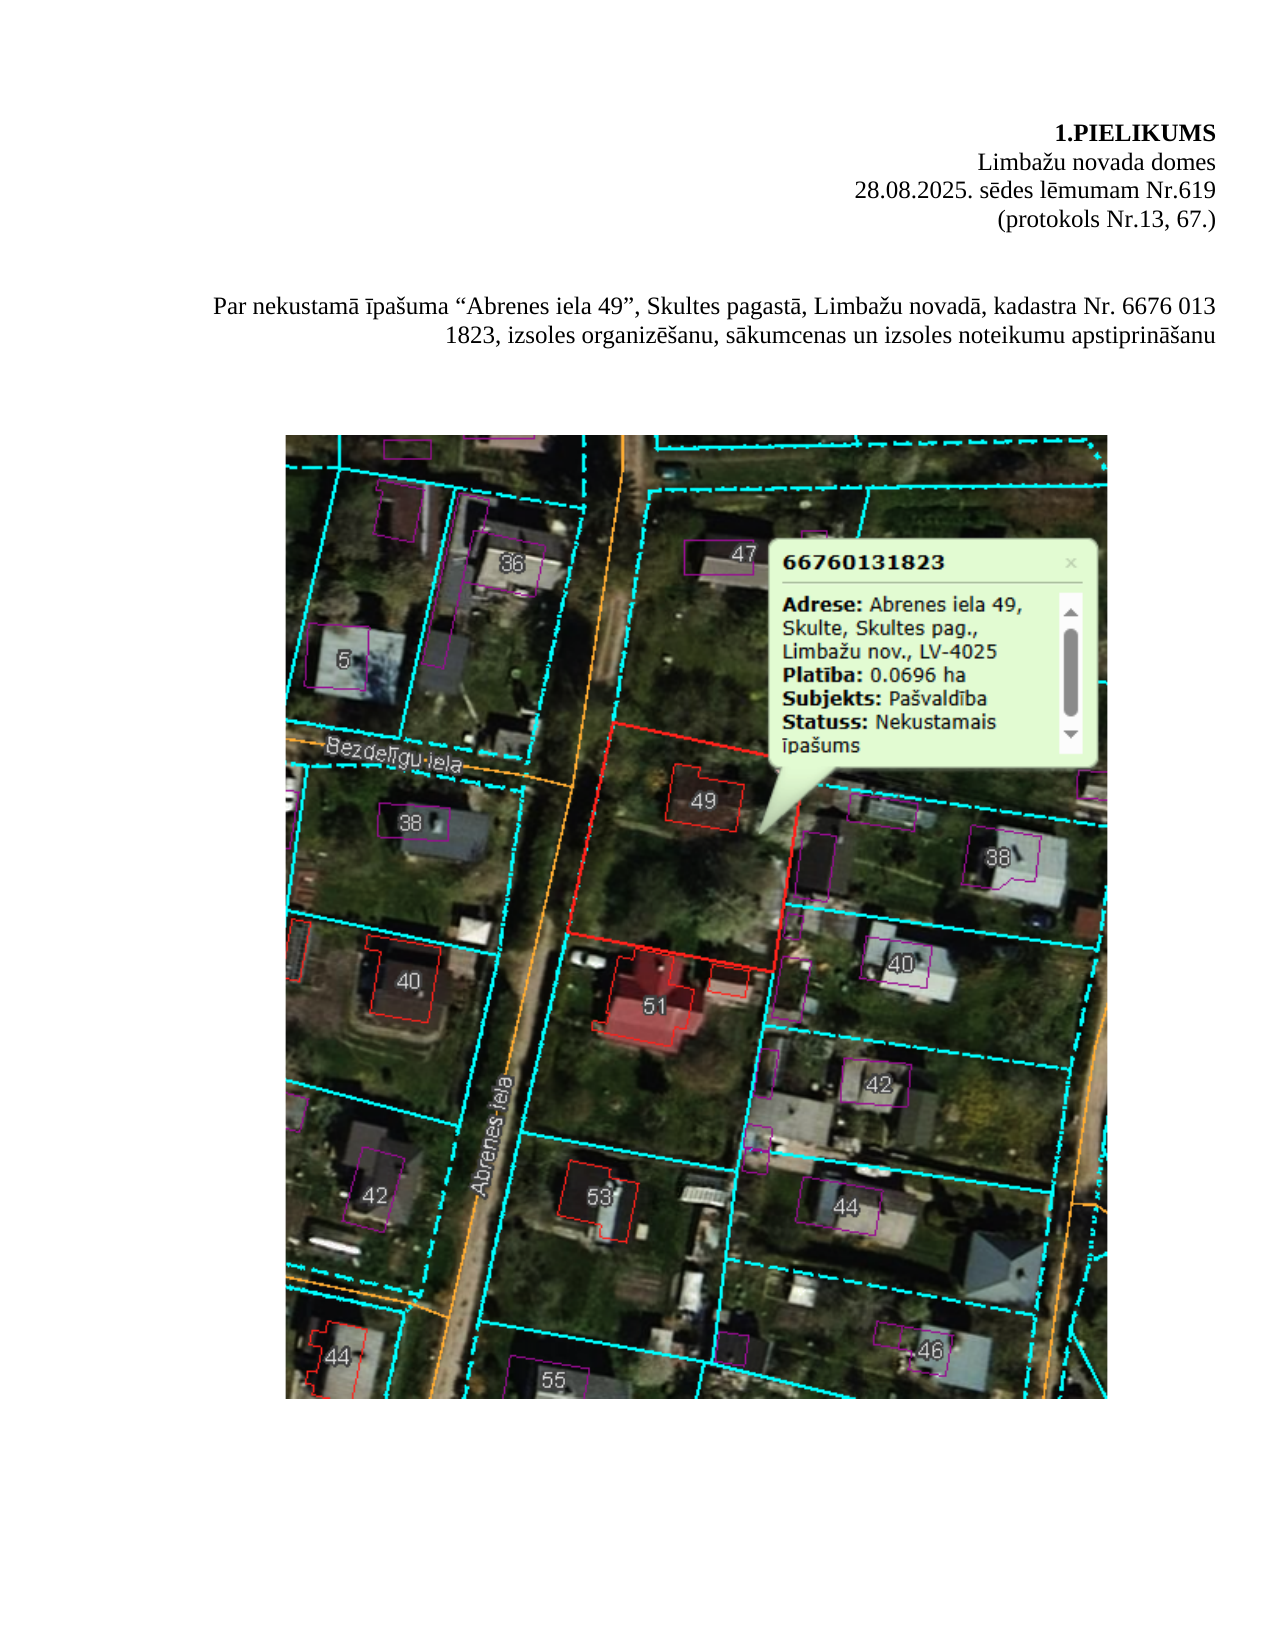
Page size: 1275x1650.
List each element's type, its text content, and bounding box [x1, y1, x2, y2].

text 28.08.2025. sēdes lēmumam Nr.619 [177, 176, 1216, 204]
picture [285, 435, 1108, 1399]
text Par nekustamā īpašuma “Abrenes iela 49”, Skultes pagastā, Limbažu novadā, kadastra Nr. 6676 013 1823, izsoles organizēšanu, sākumcenas un izsoles noteikumu apstiprināšanu [177, 291, 1216, 348]
text (protokols Nr.13, 67.) [177, 204, 1216, 233]
text Limbažu novada domes [177, 147, 1216, 176]
text 1.PIELIKUMS [177, 118, 1216, 147]
